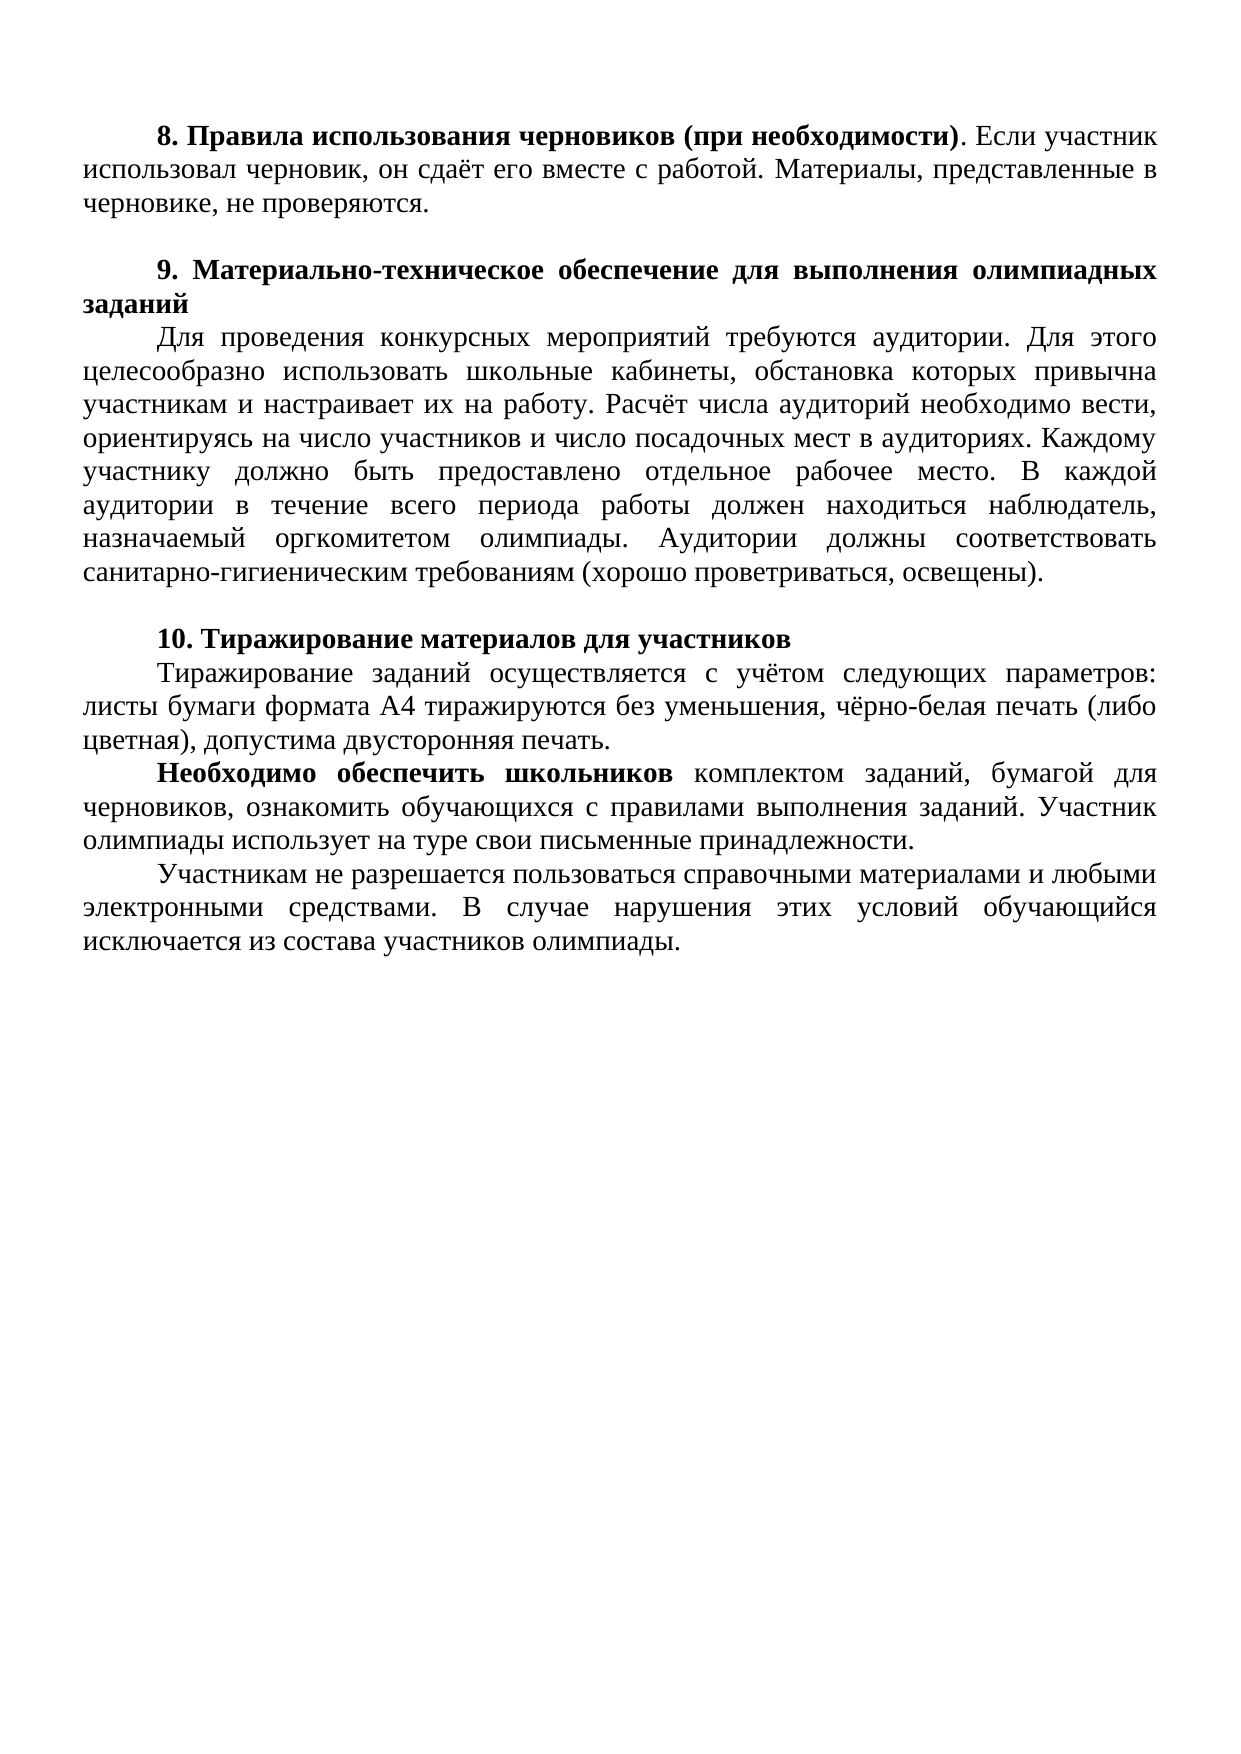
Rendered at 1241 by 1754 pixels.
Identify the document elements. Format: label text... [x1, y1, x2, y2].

text Участникам не разрешается пользоваться справочными материалами и любыми электронными средствами. В случае нарушения этих условий обучающийся исключается из состава участников олимпиады. [83, 856, 1157, 957]
text 10. Тиражирование материалов для участников [83, 621, 1157, 655]
text Необходимо обеспечить школьников комплектом заданий, бумагой для черновиков, ознакомить обучающихся с правилами выполнения заданий. Участник олимпиады использует на туре свои письменные принадлежности. [83, 755, 1157, 856]
text Тиражирование заданий осуществляется с учётом следующих параметров: листы бумаги формата А4 тиражируются без уменьшения, чёрно-белая печать (либо цветная), допустима двусторонняя печать. [83, 655, 1157, 755]
text Для проведения конкурсных мероприятий требуются аудитории. Для этого целесообразно использовать школьные кабинеты, обстановка которых привычна участникам и настраивает их на работу. Расчёт числа аудиторий необходимо вести, ориентируясь на число участников и число посадочных мест в аудиториях. Каждому участнику должно быть предоставлено отдельное рабочее место. В каждой аудитории в течение всего периода работы должен находиться наблюдатель, назначаемый оргкомитетом олимпиады. Аудитории должны соответствовать санитарно-гигиеническим требованиям (хорошо проветриваться, освещены). [83, 319, 1157, 588]
text 9. Материально-техническое обеспечение для выполнения олимпиадных заданий [83, 252, 1157, 319]
text 8. Правила использования черновиков (при необходимости). Если участник использовал черновик, он сдаёт его вместе с работой. Материалы, представленные в черновике, не проверяются. [83, 118, 1157, 219]
